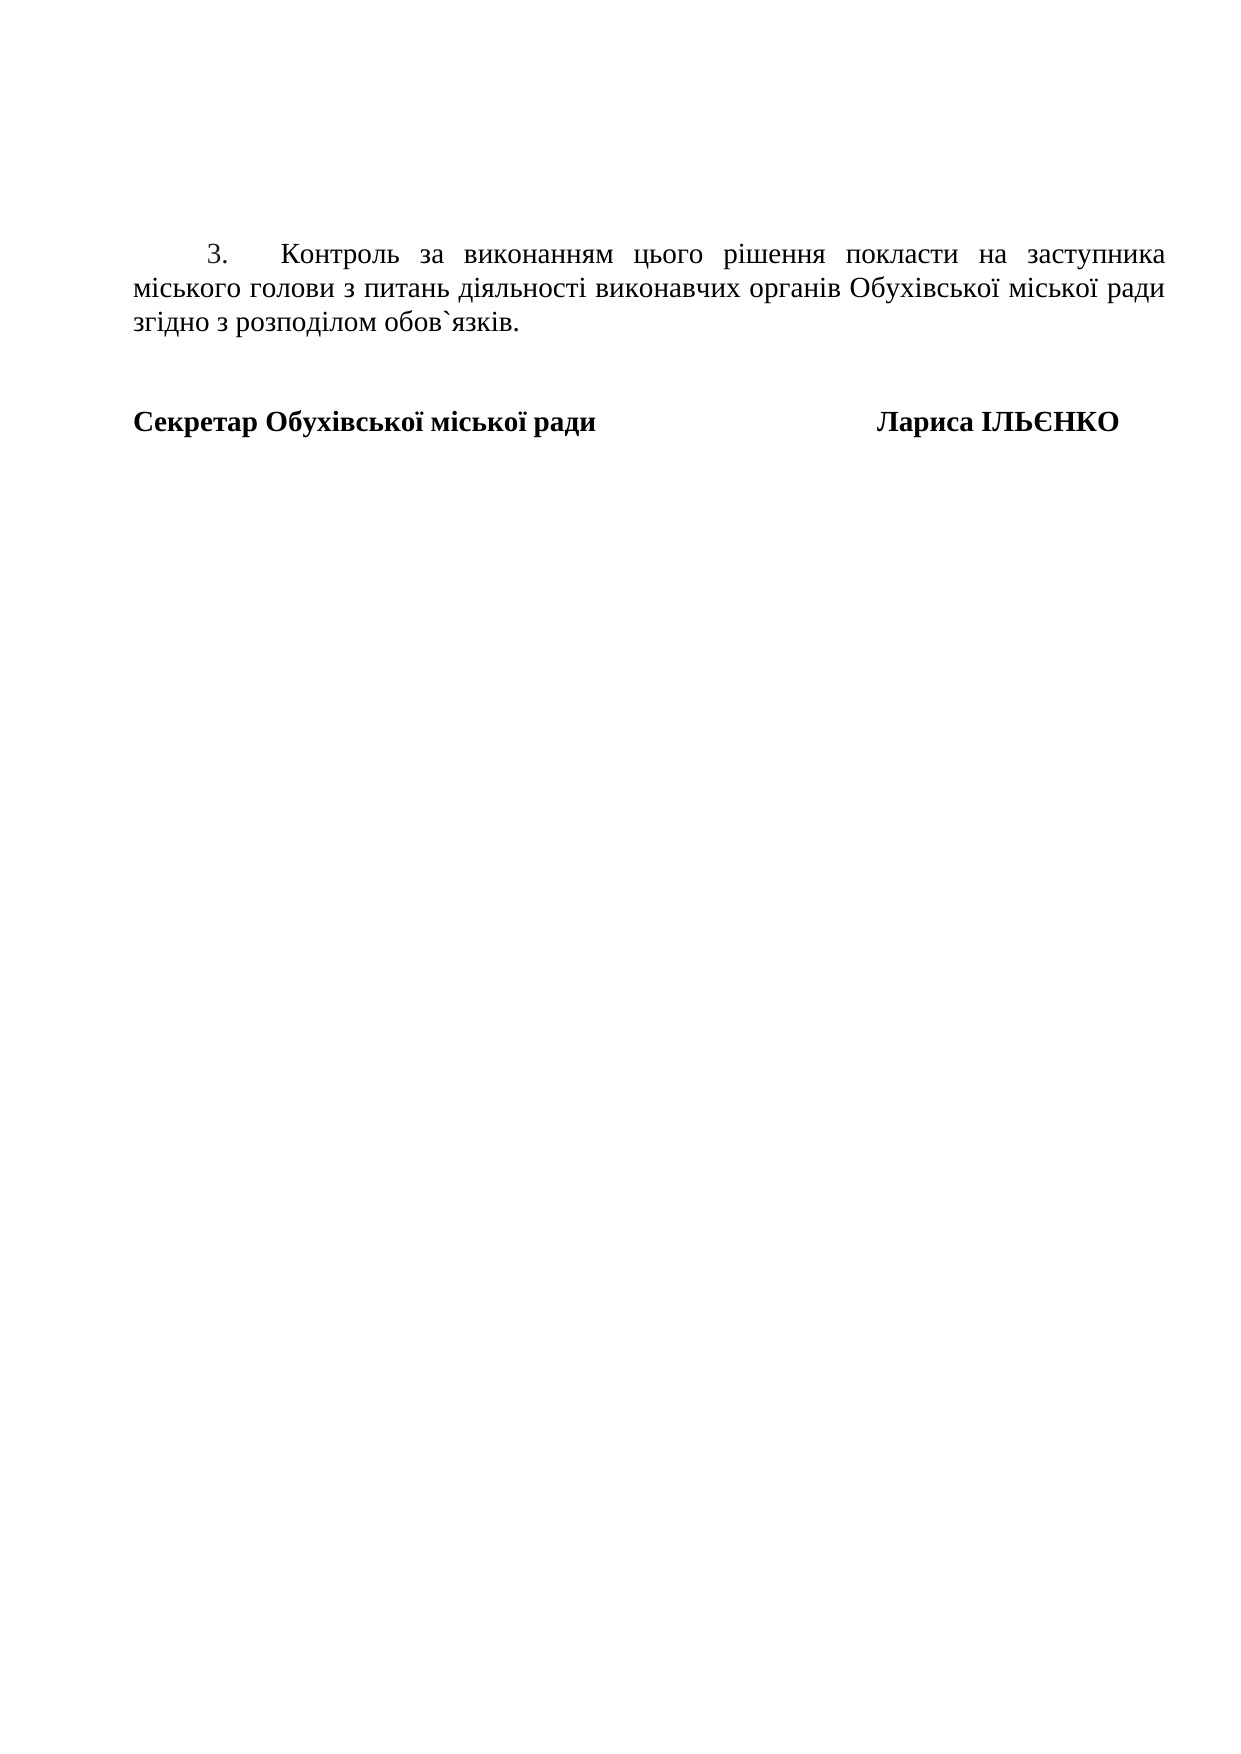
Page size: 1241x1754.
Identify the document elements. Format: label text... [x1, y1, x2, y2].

list Контроль за виконанням цього рішення покласти на заступника міського голови з питань діяльності виконавчих органів Обухівської міської ради згідно з розподілом обов`язків. [133, 237, 1166, 337]
text Секретар Обухівської міської ради Лариса ІЛЬЄНКО [133, 404, 1152, 438]
